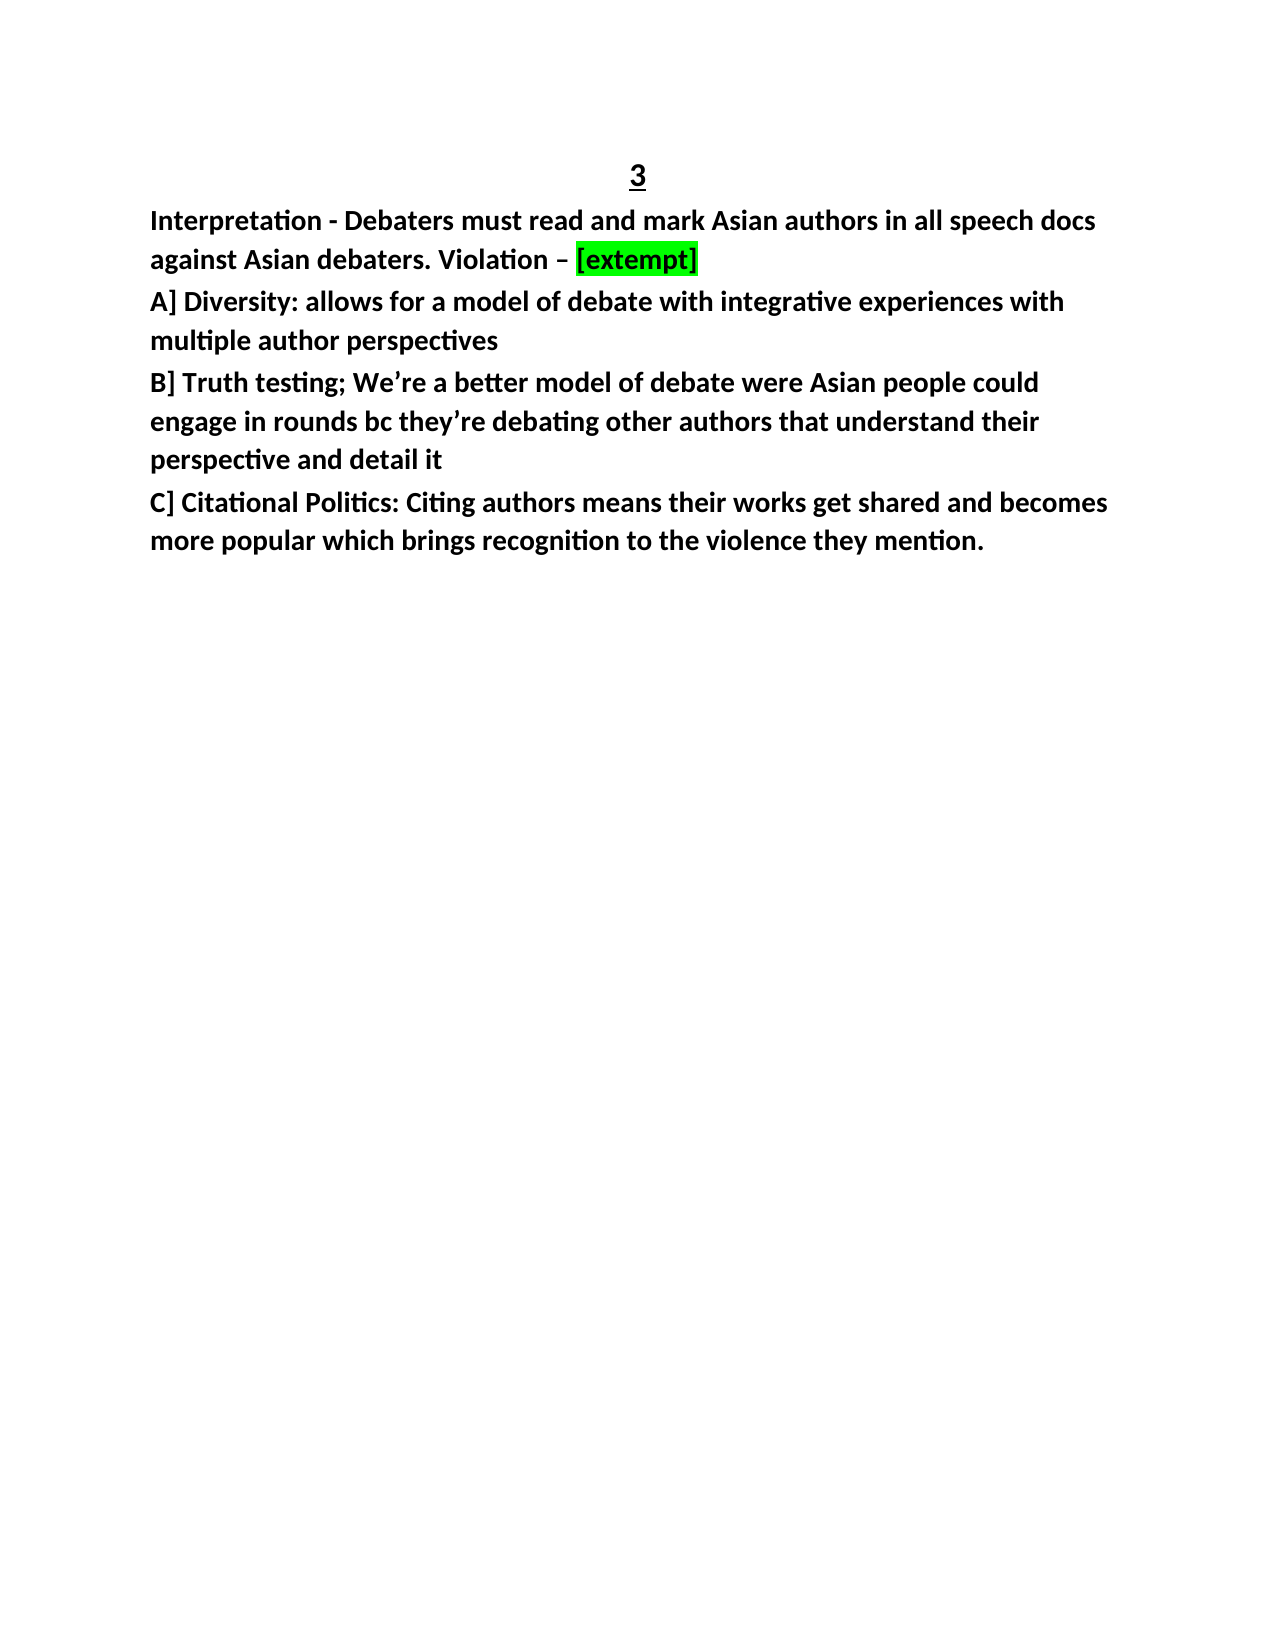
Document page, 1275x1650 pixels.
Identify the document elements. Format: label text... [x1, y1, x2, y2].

subtitle B] Truth testing; We’re a better model of debate were Asian people could engage in rounds bc they’re debating other authors that understand their perspective and detail it [150, 364, 1125, 477]
subtitle 3 [150, 154, 1125, 195]
subtitle C] Citational Politics: Citing authors means their works get shared and becomes more popular which brings recognition to the violence they mention. [150, 484, 1125, 558]
subtitle Interpretation - Debaters must read and mark Asian authors in all speech docs against Asian debaters. Violation – [extempt] [150, 202, 1125, 276]
subtitle A] Diversity: allows for a model of debate with integrative experiences with multiple author perspectives [150, 283, 1125, 357]
